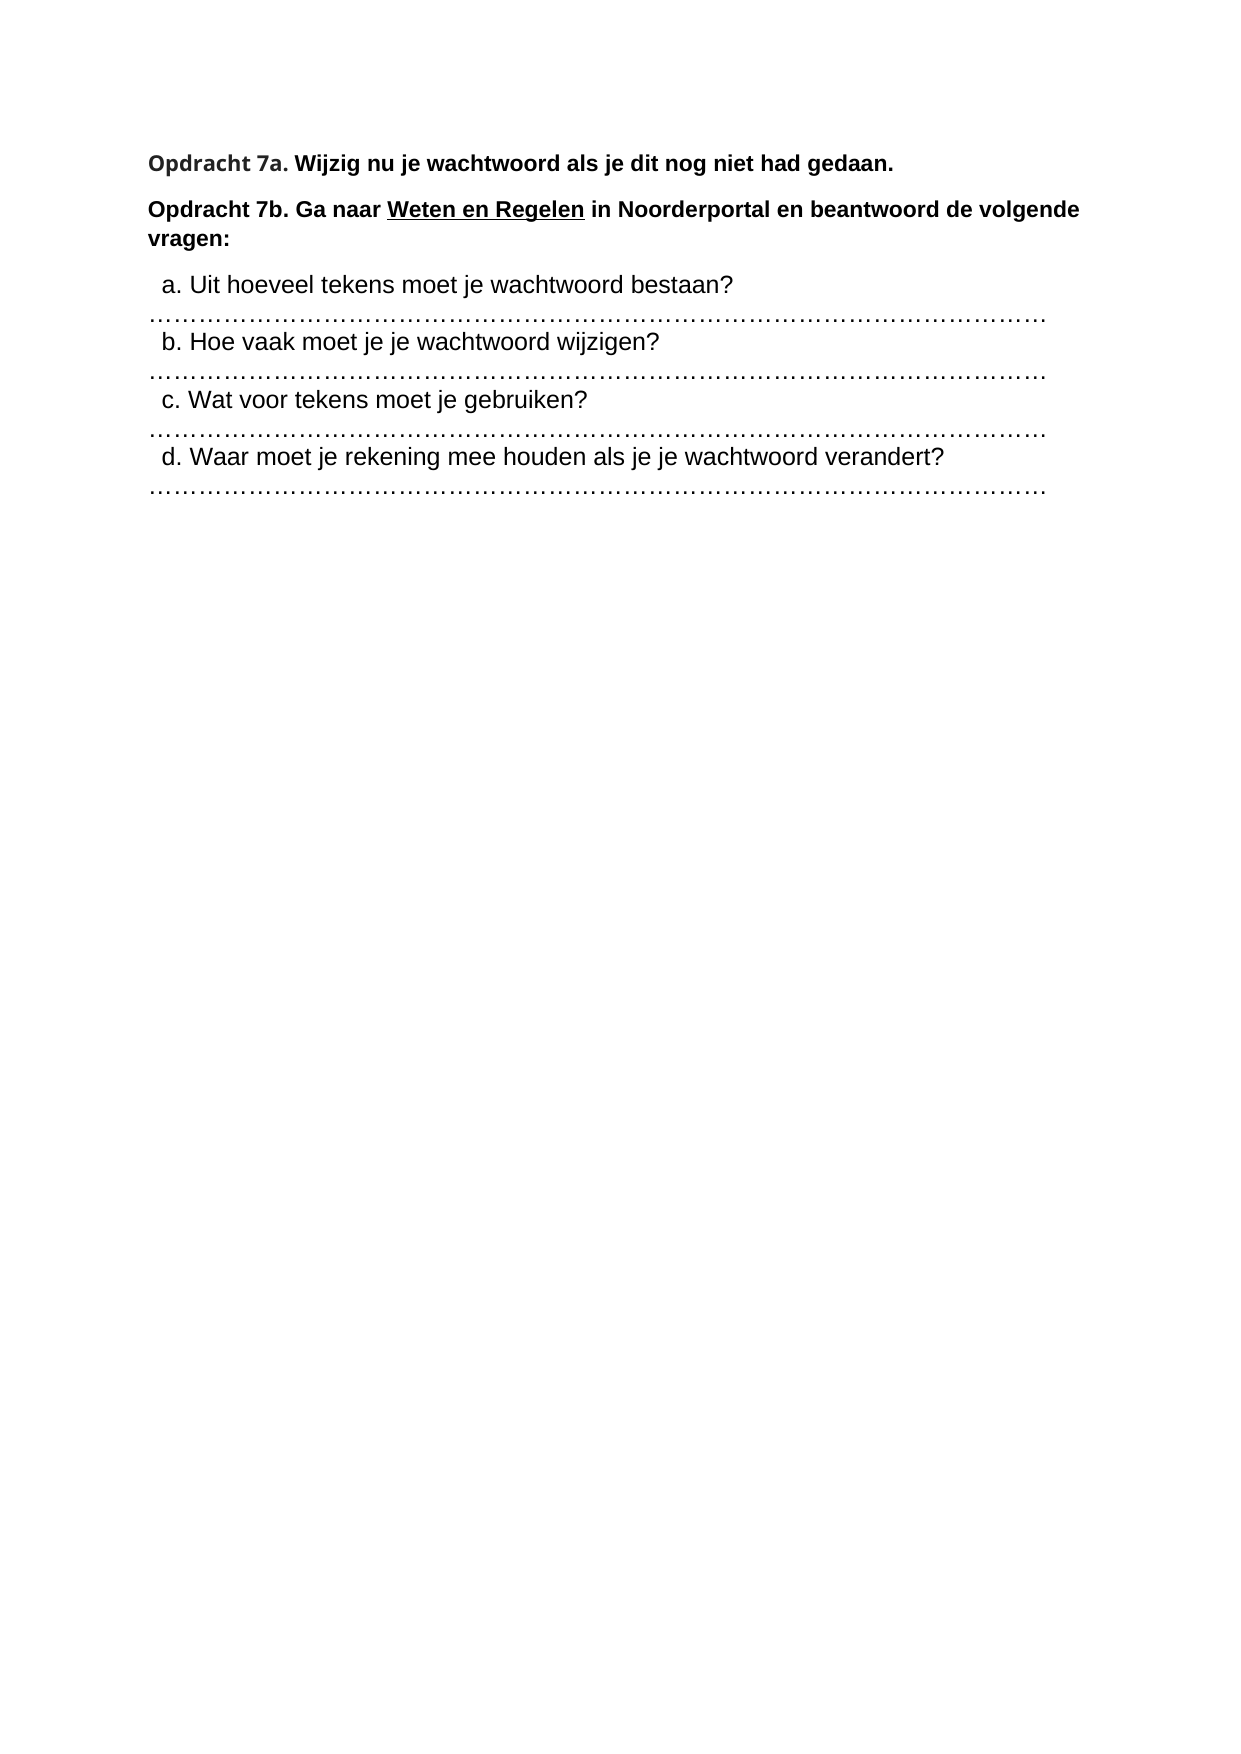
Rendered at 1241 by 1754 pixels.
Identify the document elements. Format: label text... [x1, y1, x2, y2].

text a. Uit hoeveel tekens moet je wachtwoord bestaan? ……………………………………………………………………………………………… b. Hoe vaak moet je je wachtwoord wijzigen? ……………………………………………………………………………………………… c. Wat voor tekens moet je gebruiken? ……………………………………………………………………………………………… d. Waar moet je rekening mee houden als je je wachtwoord verandert? ……………………………………………………………………………………………… [148, 270, 1093, 500]
text Opdracht 7b. Ga naar Weten en Regelen in Noorderportal en beantwoord de volgende vragen: [148, 196, 1093, 251]
text Opdracht 7a. Wijzig nu je wachtwoord als je dit nog niet had gedaan. [294, 148, 1093, 177]
